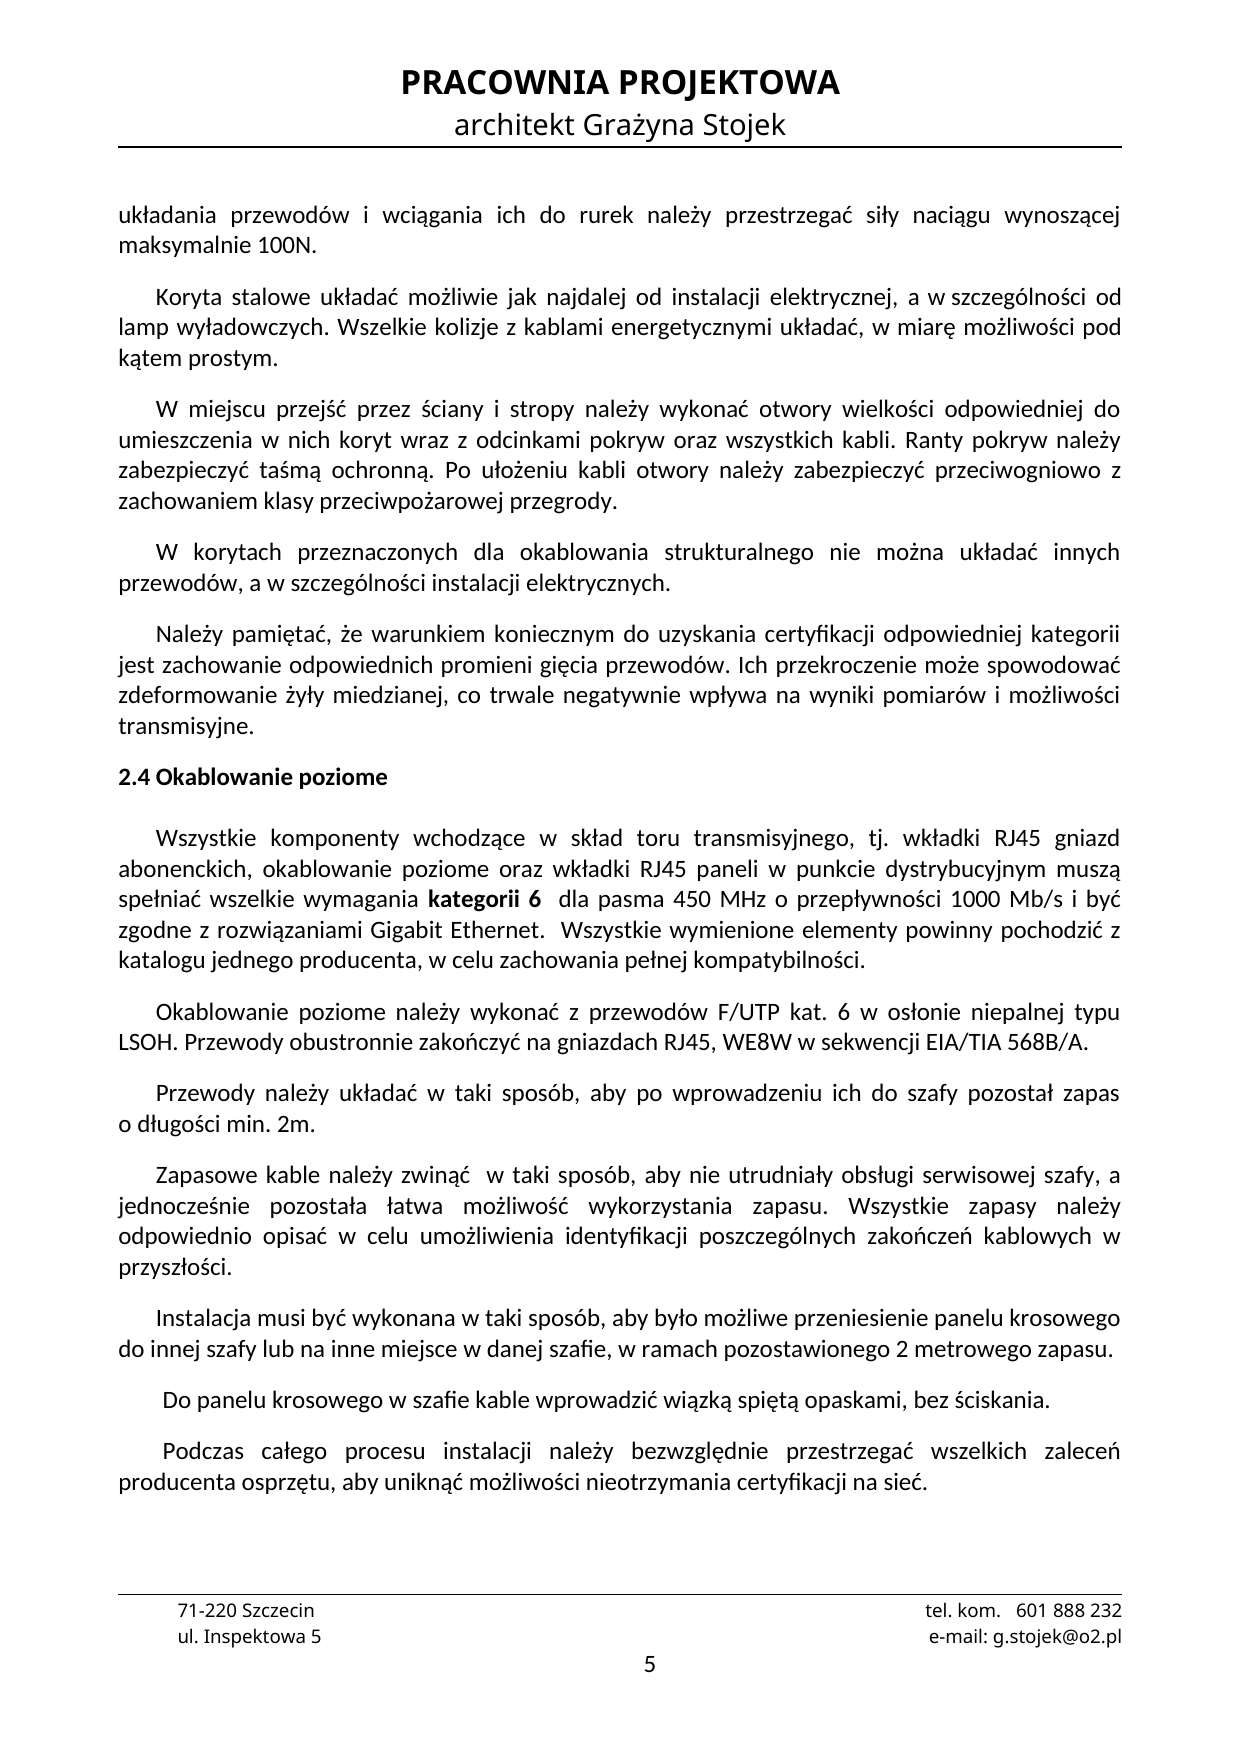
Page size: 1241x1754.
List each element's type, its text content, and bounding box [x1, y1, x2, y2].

text Do panelu krosowego w szafie kable wprowadzić wiązką spiętą opaskami, bez ściskania. [118, 1384, 1122, 1415]
text Podczas całego procesu instalacji należy bezwzględnie przestrzegać wszelkich zaleceń producenta osprzętu, aby uniknąć możliwości nieotrzymania certyfikacji na sieć. [118, 1436, 1122, 1497]
text Przewody należy układać w taki sposób, aby po wprowadzeniu ich do szafy pozostał zapas o długości min. 2m. [118, 1077, 1122, 1138]
text Należy pamiętać, że warunkiem koniecznym do uzyskania certyfikacji odpowiedniej kategorii jest zachowanie odpowiednich promieni gięcia przewodów. Ich przekroczenie może spowodować zdeformowanie żyły miedzianej, co trwale negatywnie wpływa na wyniki pomiarów i możliwości transmisyjne. [118, 618, 1122, 740]
text Koryta stalowe układać możliwie jak najdalej od instalacji elektrycznej, a w szczególności od lamp wyładowczych. Wszelkie kolizje z kablami energetycznymi układać, w miarę możliwości pod kątem prostym. [118, 281, 1122, 373]
text Okablowanie poziome należy wykonać z przewodów F/UTP kat. 6 w osłonie niepalnej typu LSOH. Przewody obustronnie zakończyć na gniazdach RJ45, WE8W w sekwencji EIA/TIA 568B/A. [118, 996, 1122, 1057]
text W miejscu przejść przez ściany i stropy należy wykonać otwory wielkości odpowiedniej do umieszczenia w nich koryt wraz z odcinkami pokryw oraz wszystkich kabli. Ranty pokryw należy zabezpieczyć taśmą ochronną. Po ułożeniu kabli otwory należy zabezpieczyć przeciwogniowo z zachowaniem klasy przeciwpożarowej przegrody. [118, 393, 1122, 516]
text Wszystkie komponenty wchodzące w skład toru transmisyjnego, tj. wkładki RJ45 gniazd abonenckich, okablowanie poziome oraz wkładki RJ45 paneli w punkcie dystrybucyjnym muszą spełniać wszelkie wymagania kategorii 6 dla pasma 450 MHz o przepływności 1000 Mb/s i być zgodne z rozwiązaniami Gigabit Ethernet. Wszystkie wymienione elementy powinny pochodzić z katalogu jednego producenta, w celu zachowania pełnej kompatybilności. [118, 822, 1122, 975]
text W korytach przeznaczonych dla okablowania strukturalnego nie można układać innych przewodów, a w szczególności instalacji elektrycznych. [118, 536, 1122, 597]
text Instalacja musi być wykonana w taki sposób, aby było możliwe przeniesienie panelu krosowego do innej szafy lub na inne miejsce w danej szafie, w ramach pozostawionego 2 metrowego zapasu. [118, 1302, 1122, 1363]
list Okablowanie poziome [118, 761, 1122, 792]
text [118, 199, 1122, 260]
text Zapasowe kable należy zwinąć w taki sposób, aby nie utrudniały obsługi serwisowej szafy, a jednocześnie pozostała łatwa możliwość wykorzystania zapasu. Wszystkie zapasy należy odpowiednio opisać w celu umożliwienia identyfikacji poszczególnych zakończeń kablowych w przyszłości. [118, 1159, 1122, 1281]
